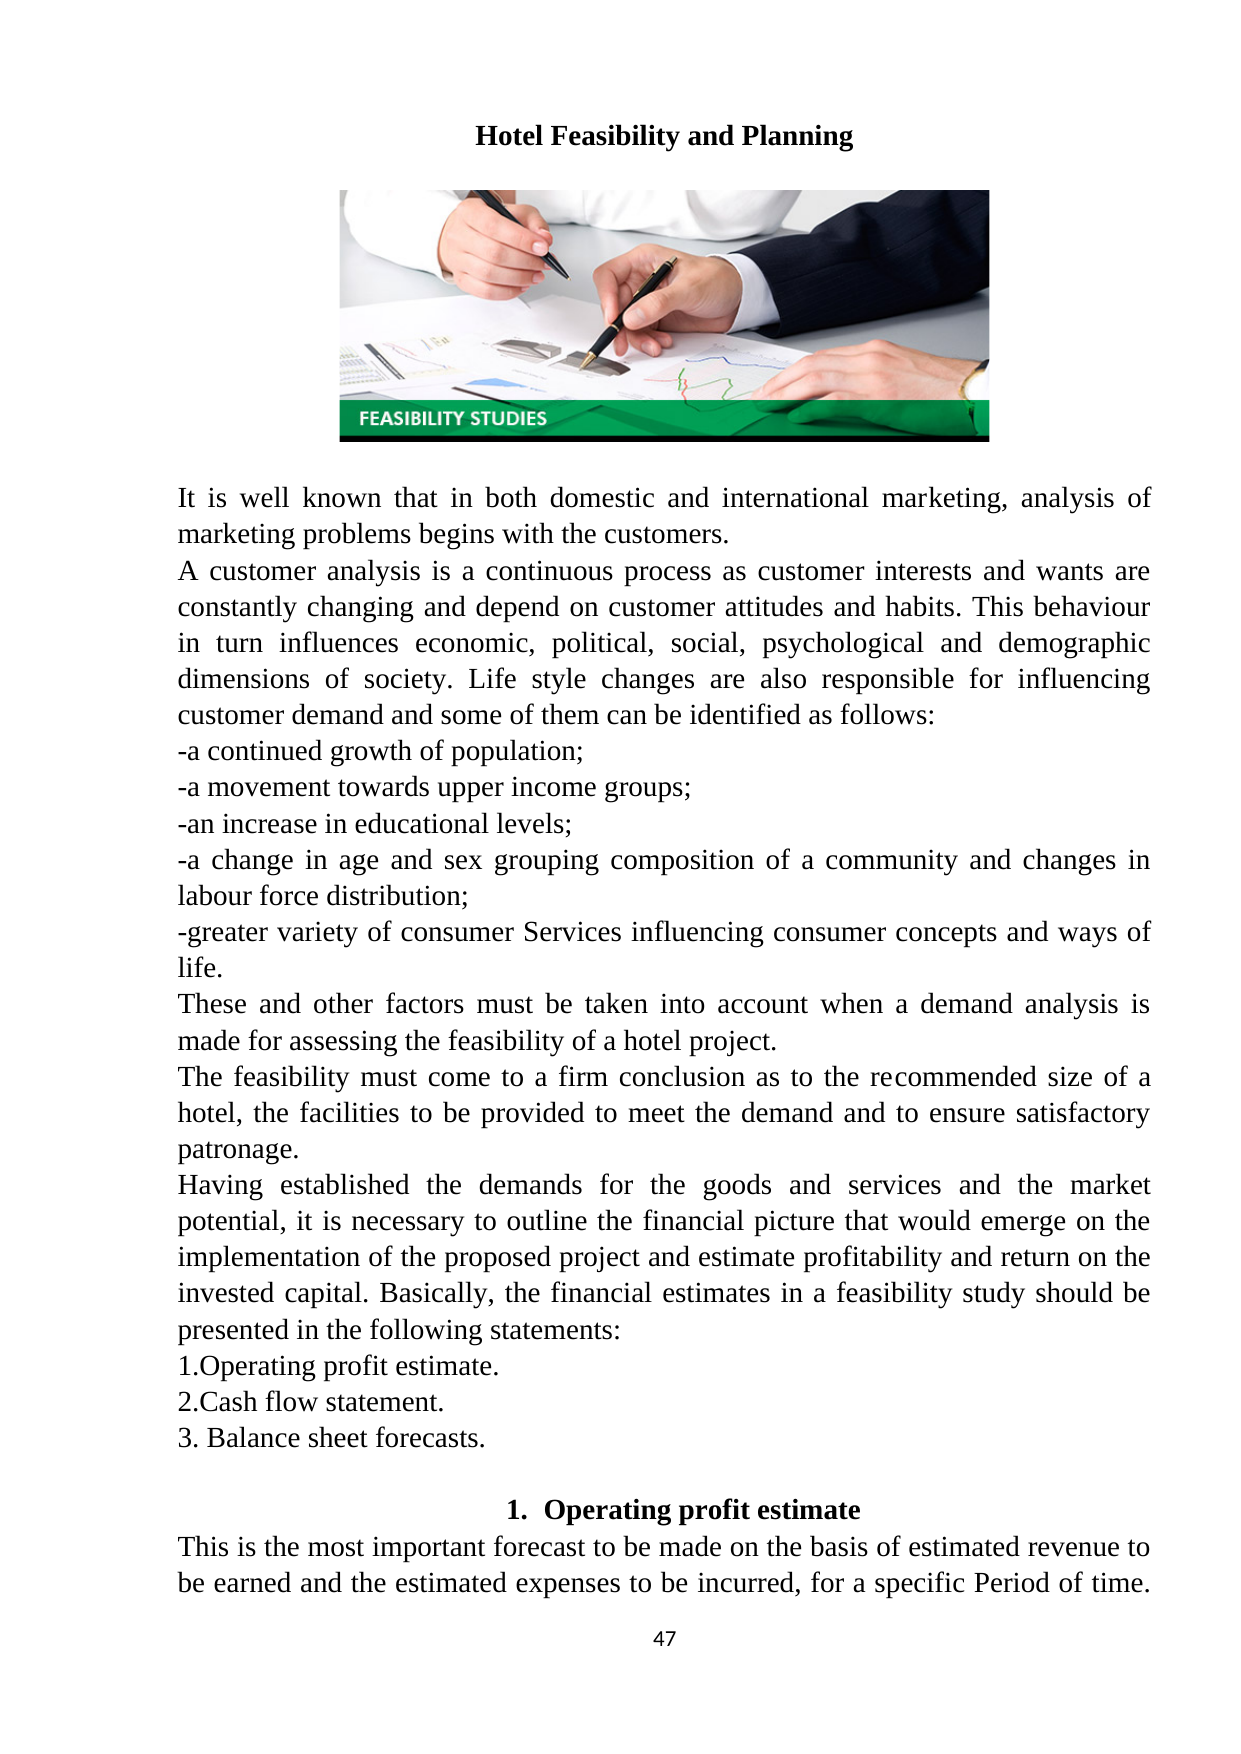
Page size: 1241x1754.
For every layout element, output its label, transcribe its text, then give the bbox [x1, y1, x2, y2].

picture [339, 190, 990, 442]
list Operating profit estimate [215, 1492, 1152, 1526]
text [177, 1529, 1152, 1598]
text A customer analysis is a continuous process as customer interests and wants are constantly changing and depend on customer attitudes and habits. This behaviour in turn influences economic, political, social, psychological and demographic dimensions of society. Life style changes are also responsible for influencing customer demand and some of them can be identified as follows: [177, 553, 1152, 731]
text Having established the demands for the goods and services and the market potential, it is necessary to outline the financial picture that would emerge on the implementation of the proposed project and estimate profitability and return on the invested capital. Basically, the financial estimates in a feasibility study should be presented in the following statements: [177, 1167, 1152, 1345]
text The feasibility must come to a firm conclusion as to the recommended size of a hotel, the facilities to be provided to meet the demand and to ensure satisfactory patronage. [177, 1059, 1152, 1164]
text -an increase in educational levels; [177, 806, 1152, 839]
text Hotel Feasibility and Planning [177, 118, 1152, 152]
text 2.Cash flow statement. [177, 1384, 1152, 1418]
text -a movement towards upper income groups; [177, 769, 1152, 803]
text -a continued growth of population; [177, 733, 1152, 767]
text These and other factors must be taken into account when a demand analysis is made for assessing the feasibility of a hotel project. [177, 986, 1152, 1056]
text It is well known that in both domestic and international marketing, analysis of marketing problems begins with the customers. [177, 480, 1152, 550]
text -greater variety of consumer Services influencing consumer concepts and ways of life. [177, 914, 1152, 984]
text 3. Balance sheet forecasts. [177, 1420, 1152, 1454]
text 1.Operating profit estimate. [177, 1348, 1152, 1381]
text -a change in age and sex grouping composition of a community and changes in labour force distribution; [177, 842, 1152, 912]
